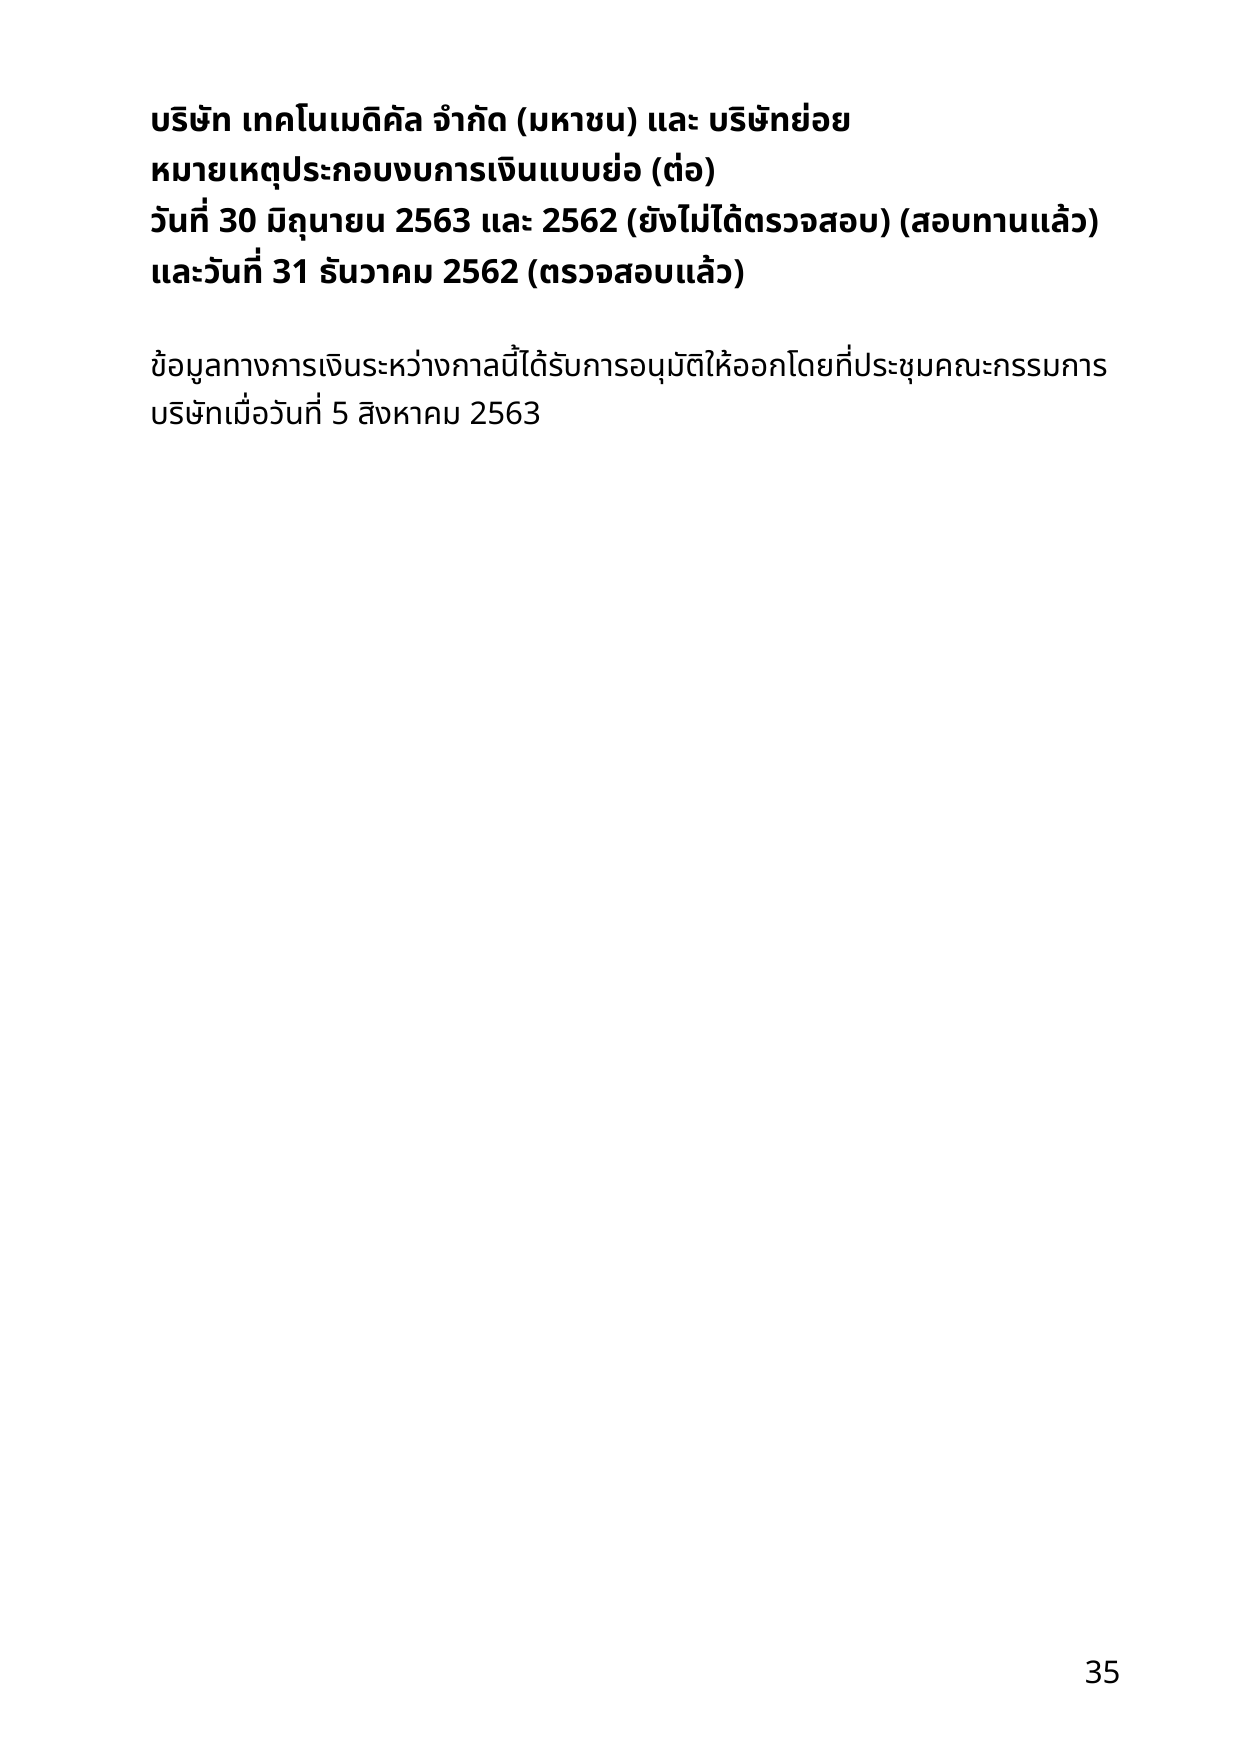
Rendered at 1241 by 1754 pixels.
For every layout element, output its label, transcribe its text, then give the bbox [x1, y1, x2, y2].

text ข้อมูลทางการเงินระหว่างกาลนี้ได้รับการอนุมัติให้ออกโดยที่ประชุมคณะกรรมการบริษัทเมื่อวันที่ 5 สิงหาคม 2563 [150, 343, 1120, 438]
